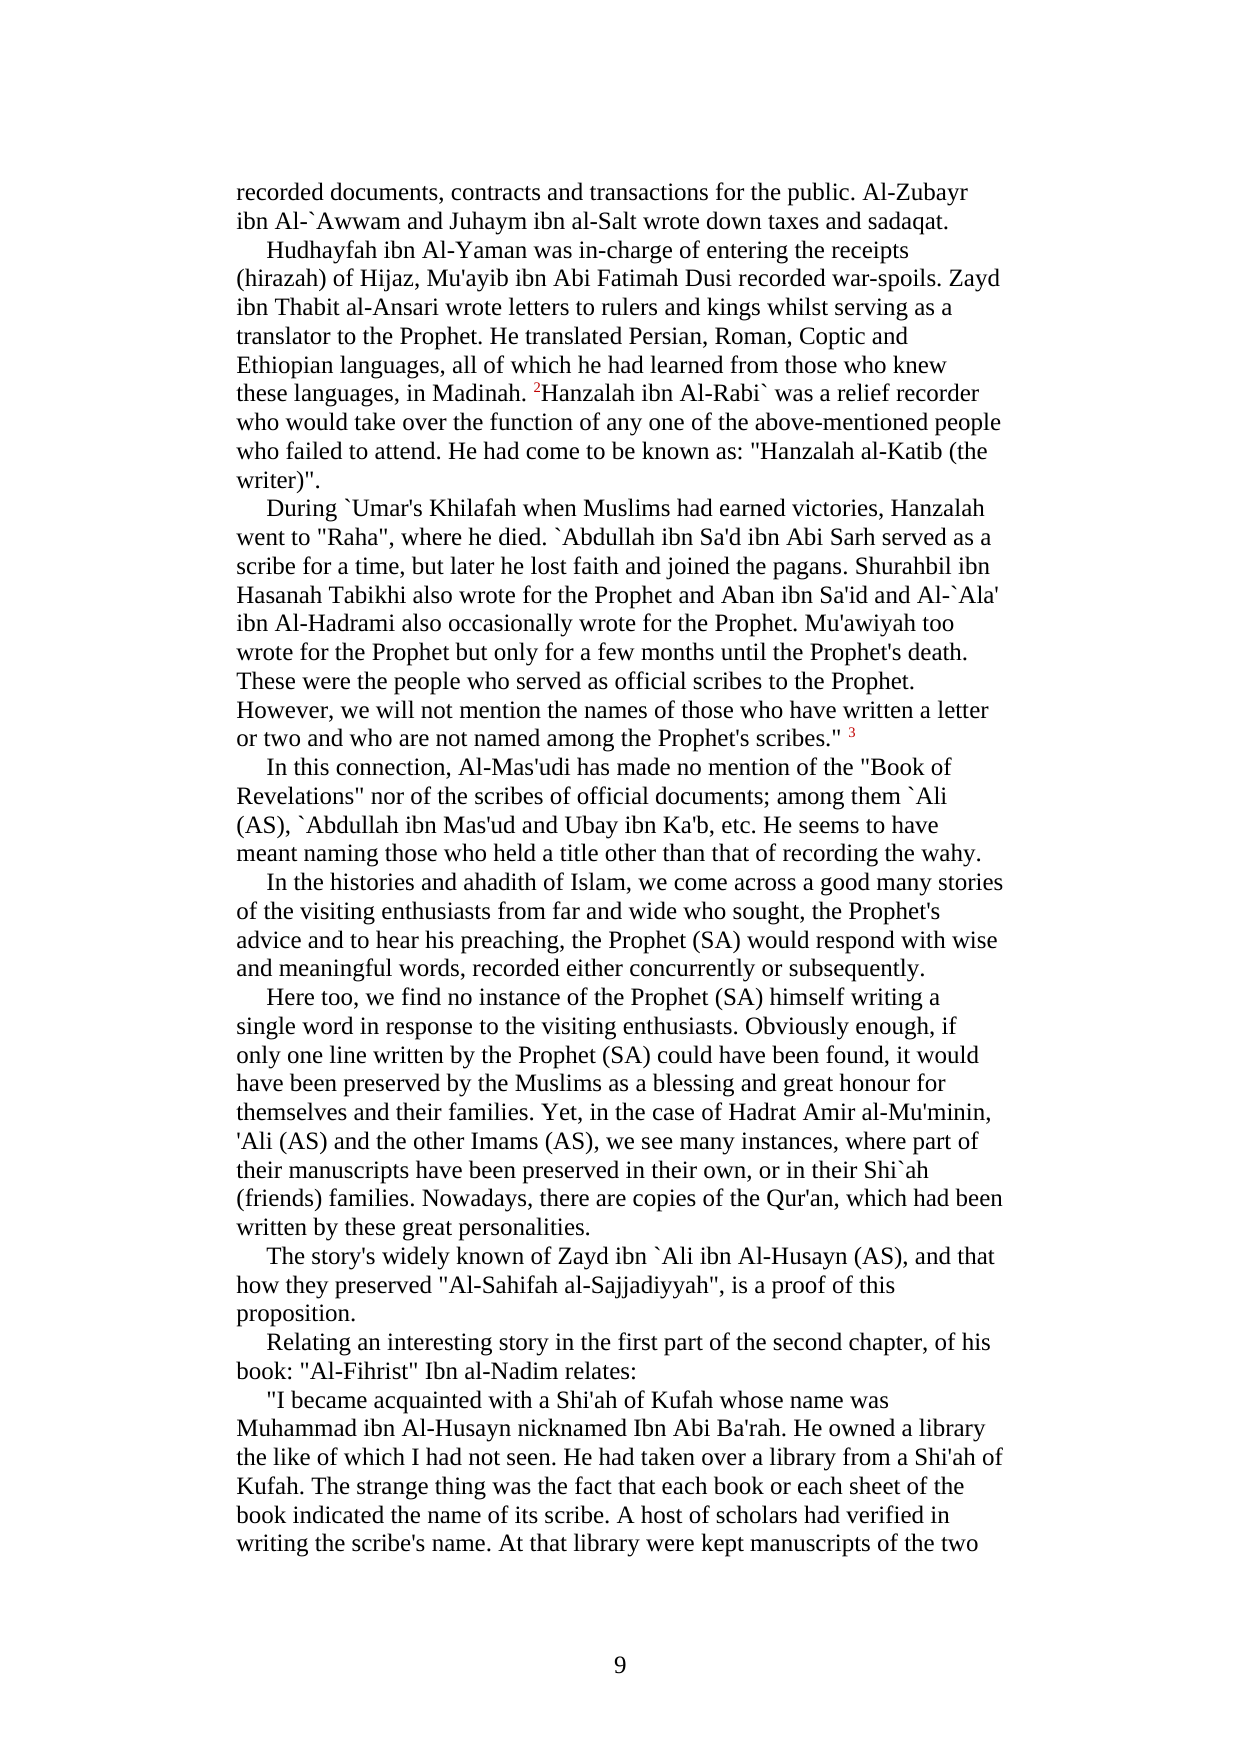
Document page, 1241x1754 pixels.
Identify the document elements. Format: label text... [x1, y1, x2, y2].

text Here too, we find no instance of the Prophet (SA) himself writing a single word in response to the visiting enthusiasts. Obviously enough, if only one line written by the Prophet (SA) could have been found, it would have been preserved by the Muslims as a blessing and great honour for themselves and their families. Yet, in the case of Hadrat Amir al-Mu'minin, 'Ali (AS) and the other Imams (AS), we see many instances, where part of their manuscripts have been preserved in their own, or in their Shi`ah (friends) families. Nowadays, there are copies of the Qur'an, which had been written by these great personalities. [236, 982, 1004, 1241]
text In the histories and ahadith of Islam, we come across a good many stories of the visiting enthusiasts from far and wide who sought, the Prophet's advice and to hear his preaching, the Prophet (SA) would respond with wise and meaningful words, recorded either concurrently or subsequently. [236, 867, 1004, 982]
text In this connection, Al-Mas'udi has made no mention of the "Book of Revelations" nor of the scribes of official documents; among them `Ali (AS), `Abdullah ibn Mas'ud and Ubay ibn Ka'b, etc. He seems to have meant naming those who held a title other than that of recording the wahy. [236, 752, 1004, 867]
text Hudhayfah ibn Al-Yaman was in-charge of entering the receipts (hirazah) of Hijaz, Mu'ayib ibn Abi Fatimah Dusi recorded war-spoils. Zayd ibn Thabit al-Ansari wrote letters to rulers and kings whilst serving as a translator to the Prophet. He translated Persian, Roman, Coptic and Ethiopian languages, all of which he had learned from those who knew these languages, in Madinah. 2Hanzalah ibn Al-Rabi` was a relief recorder who would take over the function of any one of the above-mentioned people who failed to attend. He had come to be known as: "Hanzalah al-Katib (the writer)". [236, 235, 1004, 493]
text During `Umar's Khilafah when Muslims had earned victories, Hanzalah went to "Raha", where he died. `Abdullah ibn Sa'd ibn Abi Sarh served as a scribe for a time, but later he lost faith and joined the pagans. Shurahbil ibn Hasanah Tabikhi also wrote for the Prophet and Aban ibn Sa'id and Al-`Ala' ibn Al-Hadrami also occasionally wrote for the Prophet. Mu'awiyah too wrote for the Prophet but only for a few months until the Prophet's death. These were the people who served as official scribes to the Prophet. However, we will not mention the names of those who have written a letter or two and who are not named among the Prophet's scribes." 3 [236, 493, 1004, 752]
text The story's widely known of Zayd ibn `Ali ibn Al-Husayn (AS), and that how they preserved "Al-Sahifah al-Sajjadiyyah", is a proof of this proposition. [236, 1241, 1004, 1327]
text Relating an interesting story in the first part of the second chapter, of his book: "Al-Fihrist" Ibn al-Nadim relates: [236, 1327, 1004, 1385]
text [236, 177, 1004, 235]
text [236, 1385, 1004, 1557]
